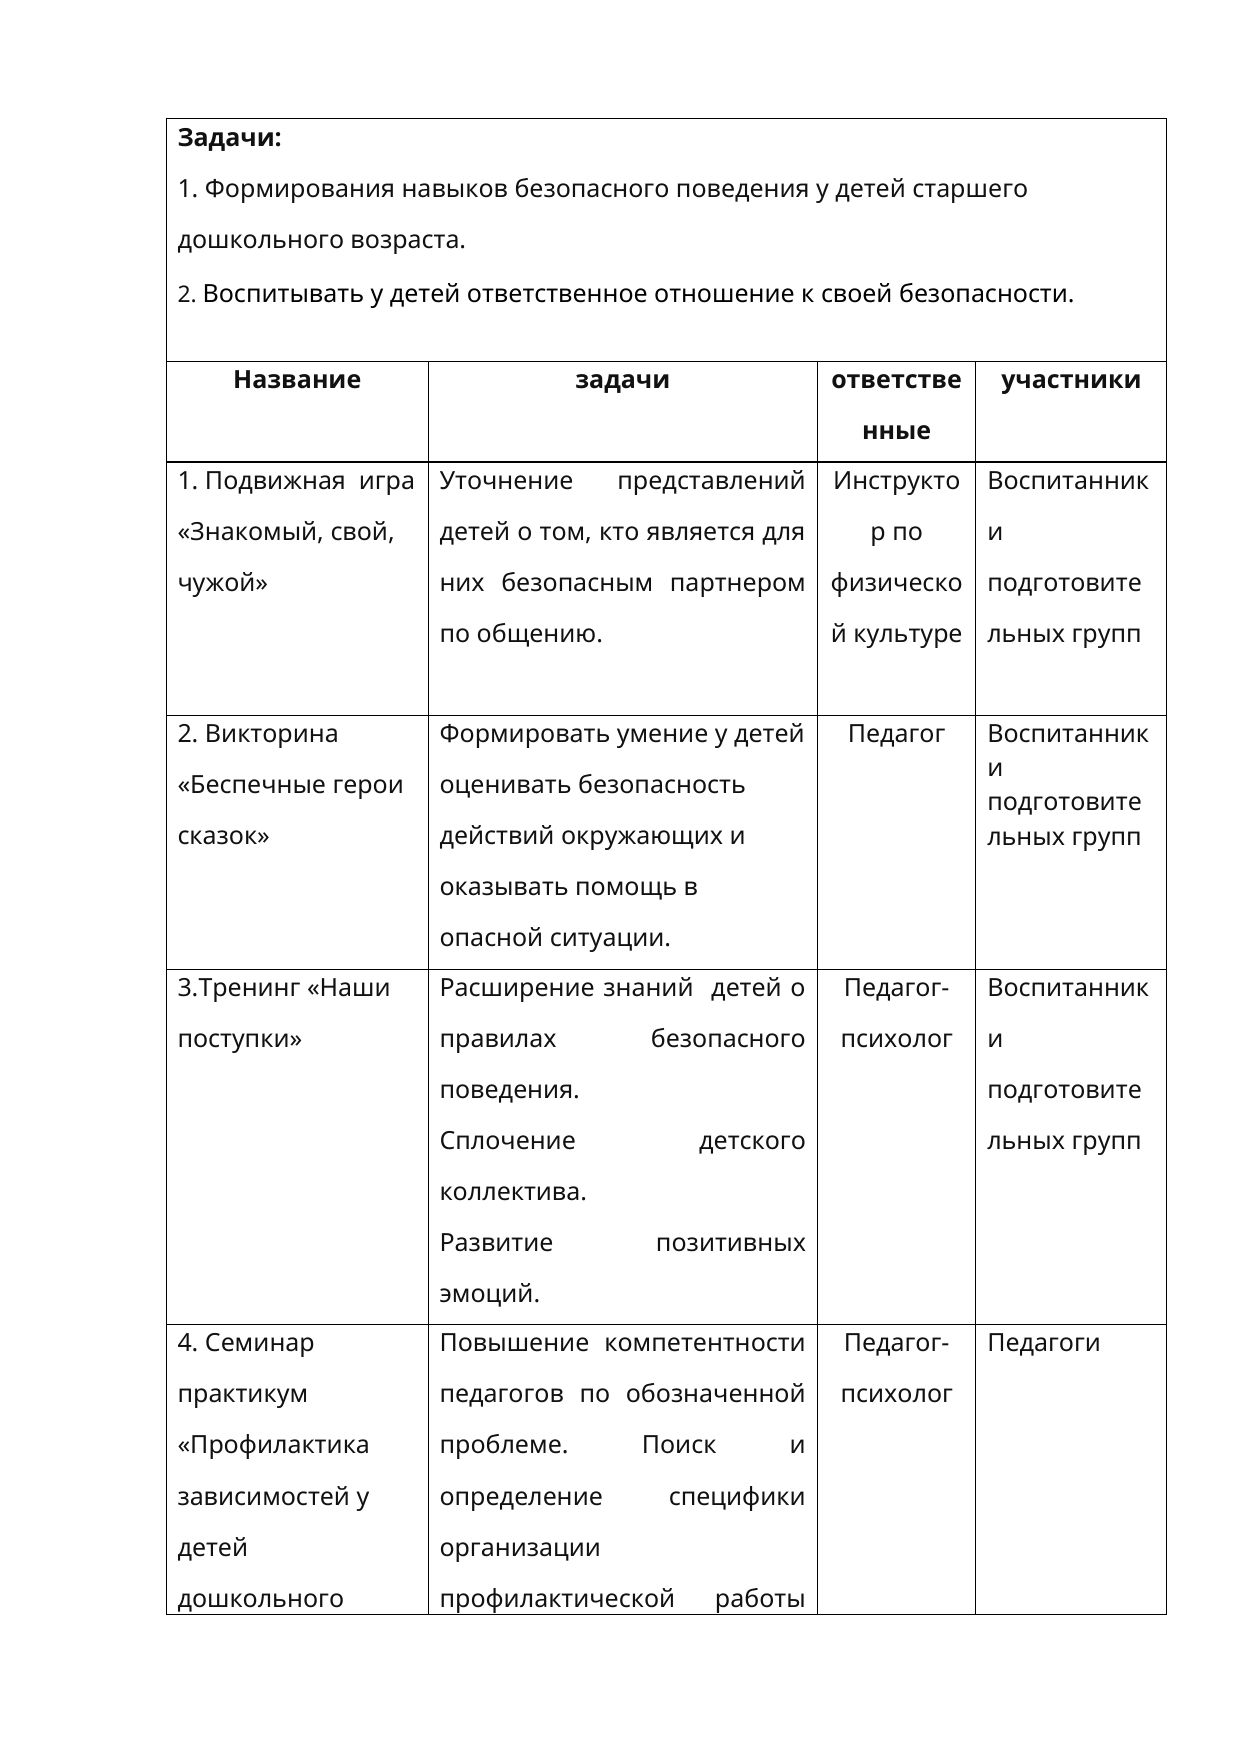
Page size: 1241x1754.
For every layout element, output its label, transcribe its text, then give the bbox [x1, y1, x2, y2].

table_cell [167, 119, 1166, 361]
table_cell Воспитанники подготовительных групп [976, 716, 1166, 968]
table_cell Воспитанники подготовительных групп [976, 463, 1166, 715]
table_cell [429, 1325, 817, 1614]
table_cell Педагог-психолог [818, 970, 975, 1324]
table_cell Педагог [818, 716, 975, 968]
table_cell Уточнение представлений детей о том, кто является для них безопасным партнером по общению. [429, 463, 817, 715]
table_cell ответственные [818, 362, 975, 461]
table_cell Инструктор по физической культуре [818, 463, 975, 715]
table_cell Педагог-психолог [818, 1325, 975, 1614]
table_cell задачи [429, 362, 817, 461]
table_cell участники [976, 362, 1166, 461]
table_cell Расширение знаний детей о правилах безопасного поведения. Сплочение детского коллектива. Развитие позитивных эмоций. [429, 970, 817, 1324]
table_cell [167, 1325, 428, 1614]
table_cell 3.Тренинг «Наши поступки» [167, 970, 428, 1324]
table_cell Название [167, 362, 428, 461]
table_cell 2. Викторина «Беспечные герои сказок» [167, 716, 428, 968]
table_cell 1. Подвижная игра «Знакомый, свой, чужой» [167, 463, 428, 715]
table_cell Формировать умение у детей оценивать безопасность действий окружающих и оказывать помощь в опасной ситуации. [429, 716, 817, 968]
table_cell Воспитанники подготовительных групп [976, 970, 1166, 1324]
table_cell Педагоги [976, 1325, 1166, 1614]
